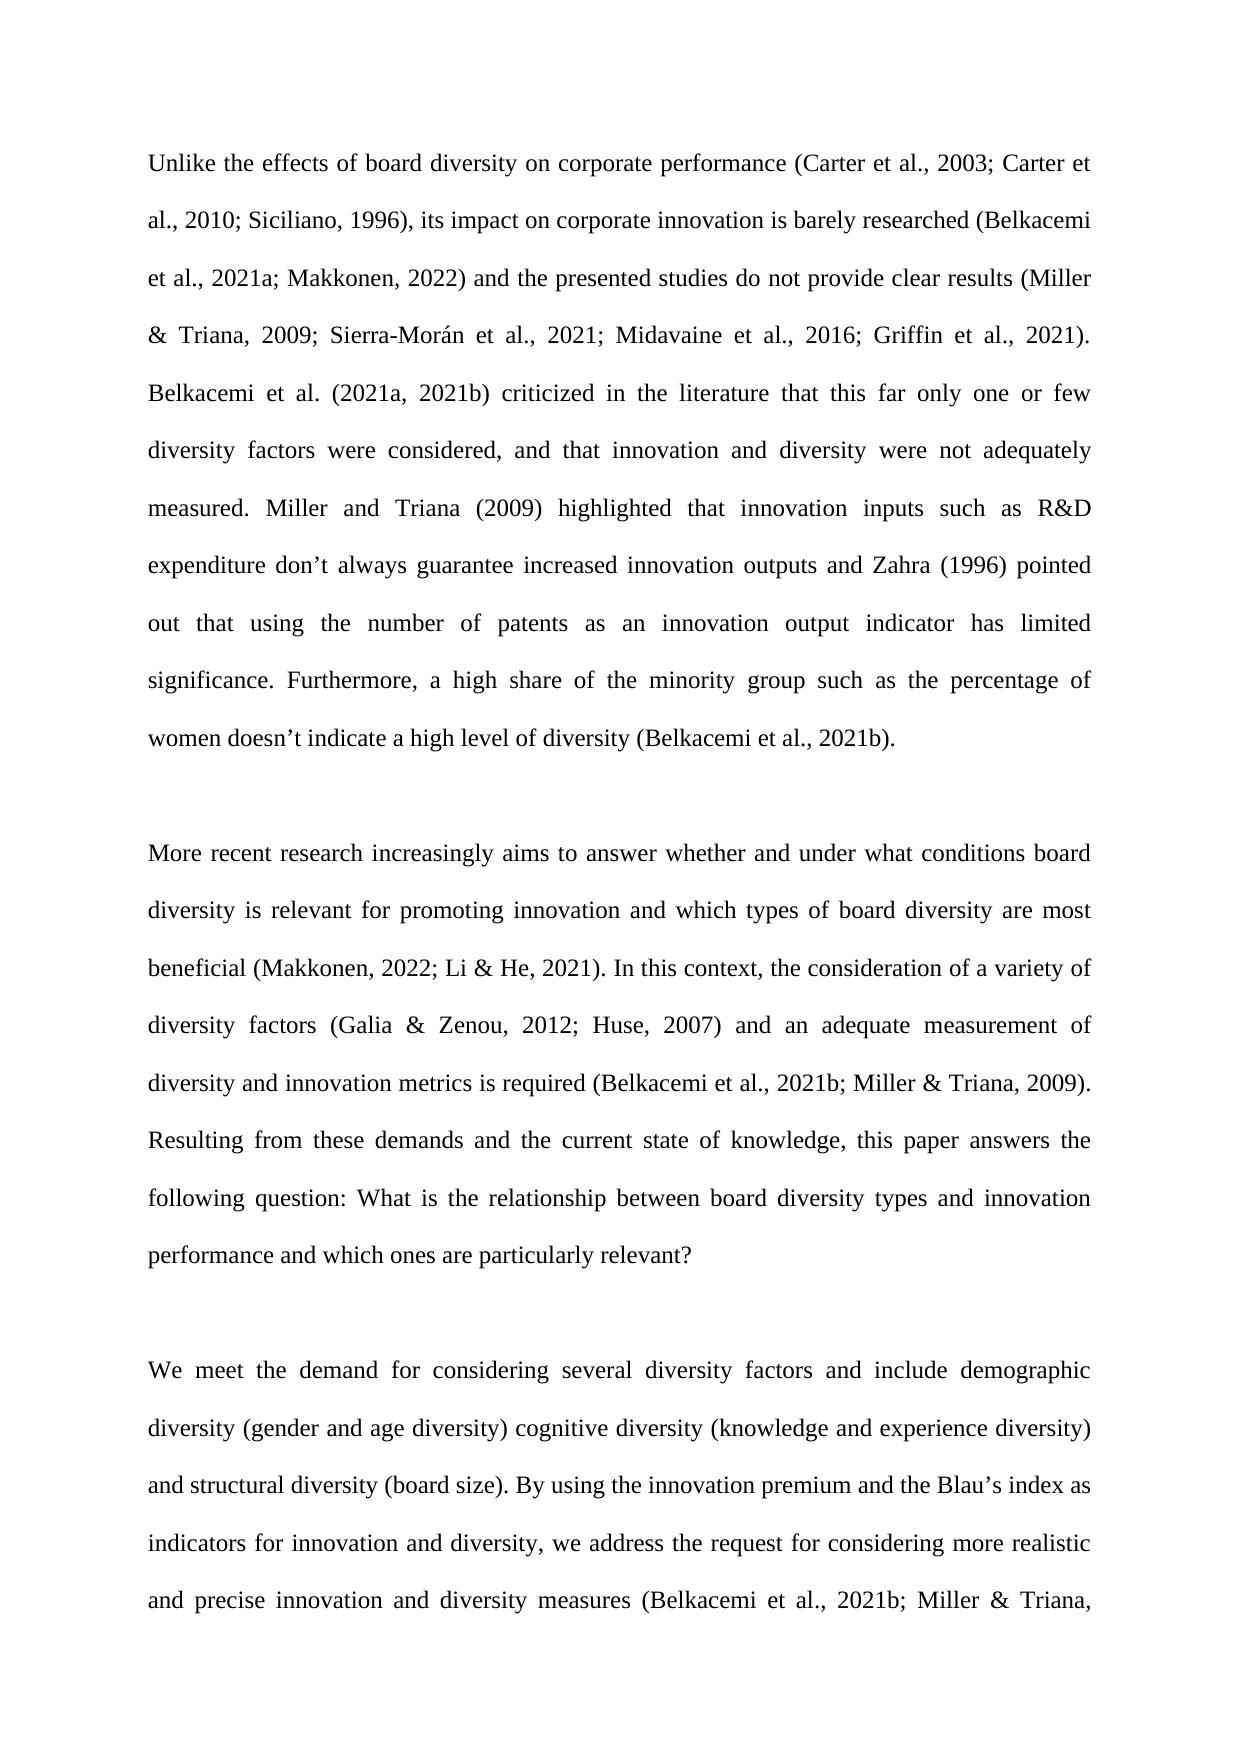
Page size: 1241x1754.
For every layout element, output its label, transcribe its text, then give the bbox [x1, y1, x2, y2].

text More recent research increasingly aims to answer whether and under what conditions board diversity is relevant for promoting innovation and which types of board diversity are most beneficial (Makkonen, 2022; Li & He, 2021). In this context, the consideration of a variety of diversity factors (Galia & Zenou, 2012; Huse, 2007) and an adequate measurement of diversity and innovation metrics is required (Belkacemi et al., 2021b; Miller & Triana, 2009). Resulting from these demands and the current state of knowledge, this paper answers the following question: What is the relationship between board diversity types and innovation performance and which ones are particularly relevant? [148, 838, 1092, 1269]
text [148, 1355, 1092, 1614]
text Unlike the effects of board diversity on corporate performance (Carter et al., 2003; Carter et al., 2010; Siciliano, 1996), its impact on corporate innovation is barely researched (Belkacemi et al., 2021a; Makkonen, 2022) and the presented studies do not provide clear results (Miller & Triana, 2009; Sierra-Morán et al., 2021; Midavaine et al., 2016; Griffin et al., 2021). Belkacemi et al. (2021a, 2021b) criticized in the literature that this far only one or few diversity factors were considered, and that innovation and diversity were not adequately measured. Miller and Triana (2009) highlighted that innovation inputs such as R&D expenditure don’t always guarantee increased innovation outputs and Zahra (1996) pointed out that using the number of patents as an innovation output indicator has limited significance. Furthermore, a high share of the minority group such as the percentage of women doesn’t indicate a high level of diversity (Belkacemi et al., 2021b). [148, 148, 1092, 751]
